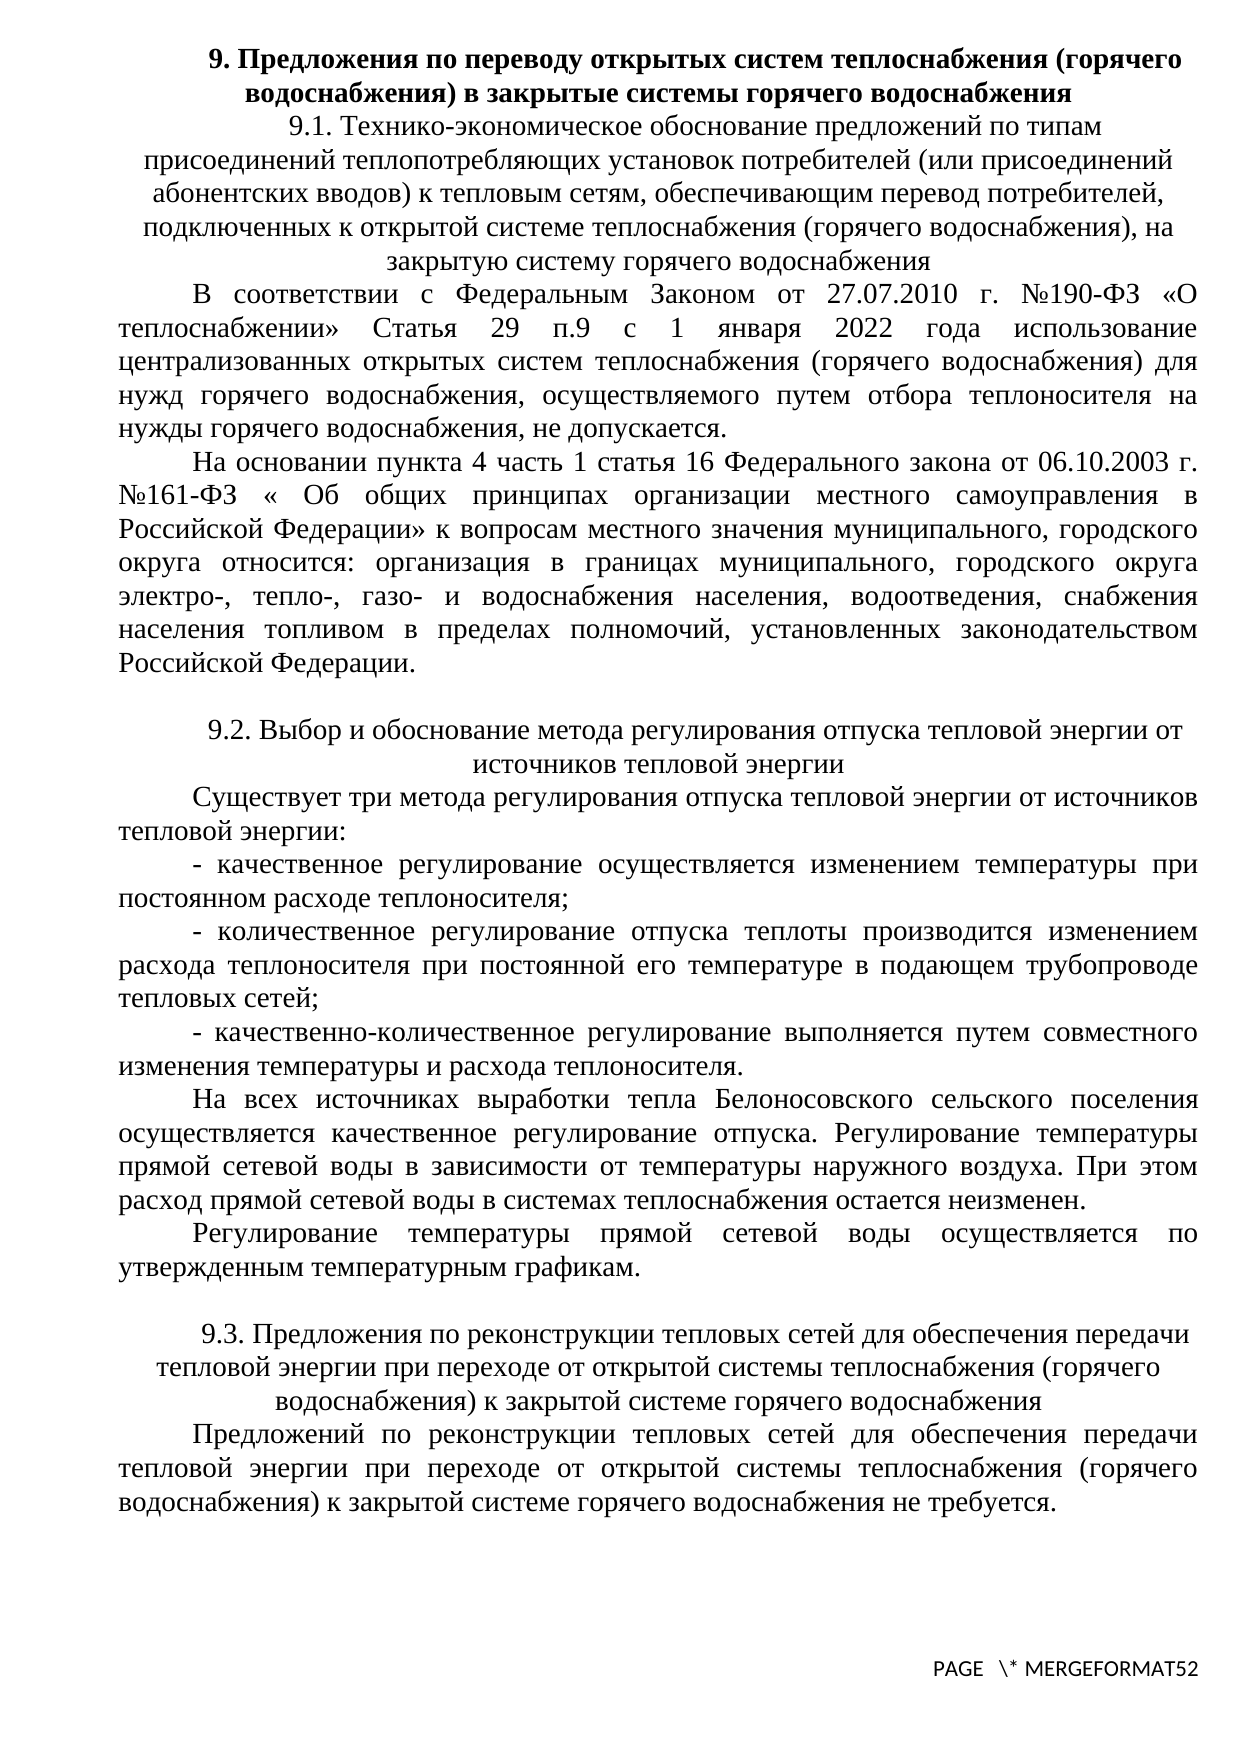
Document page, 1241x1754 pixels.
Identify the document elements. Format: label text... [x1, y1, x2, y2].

text - качественное регулирование осуществляется изменением температуры при постоянном расходе теплоносителя; [118, 846, 1199, 913]
text 9.1. Технико-экономическое обоснование предложений по типам присоединений теплопотребляющих установок потребителей (или присоединений абонентских вводов) к тепловым сетям, обеспечивающим перевод потребителей, подключенных к открытой системе теплоснабжения (горячего водоснабжения), на закрытую систему горячего водоснабжения [118, 108, 1199, 276]
text На основании пункта 4 часть 1 статья 16 Федерального закона от 06.10.2003 г. №161-ФЗ « Об общих принципах организации местного самоуправления в Российской Федерации» к вопросам местного значения муниципального, городского округа относится: организация в границах муниципального, городского округа электро-, тепло-, газо- и водоснабжения населения, водоотведения, снабжения населения топливом в пределах полномочий, установленных законодательством Российской Федерации. [118, 444, 1199, 679]
text 9.3. Предложения по реконструкции тепловых сетей для обеспечения передачи тепловой энергии при переходе от открытой системы теплоснабжения (горячего водоснабжения) к закрытой системе горячего водоснабжения [118, 1316, 1199, 1417]
text На всех источниках выработки тепла Белоносовского сельского поселения осуществляется качественное регулирование отпуска. Регулирование температуры прямой сетевой воды в зависимости от температуры наружного воздуха. При этом расход прямой сетевой воды в системах теплоснабжения остается неизменен. [118, 1081, 1199, 1215]
text - количественное регулирование отпуска теплоты производится изменением расхода теплоносителя при постоянной его температуре в подающем трубопроводе тепловых сетей; [118, 913, 1199, 1014]
text Регулирование температуры прямой сетевой воды осуществляется по утвержденным температурным графикам. [118, 1215, 1199, 1282]
text 9. Предложения по переводу открытых систем теплоснабжения (горячего водоснабжения) в закрытые системы горячего водоснабжения [118, 41, 1199, 108]
text Существует три метода регулирования отпуска тепловой энергии от источников тепловой энергии: [118, 779, 1199, 846]
text 9.2. Выбор и обоснование метода регулирования отпуска тепловой энергии от источников тепловой энергии [118, 712, 1199, 779]
text В соответствии с Федеральным Законом от 27.07.2010 г. №190-ФЗ «О теплоснабжении» Статья 29 п.9 с 1 января 2022 года использование централизованных открытых систем теплоснабжения (горячего водоснабжения) для нужд горячего водоснабжения, осуществляемого путем отбора теплоносителя на нужды горячего водоснабжения, не допускается. [118, 276, 1199, 444]
text Предложений по реконструкции тепловых сетей для обеспечения передачи тепловой энергии при переходе от открытой системы теплоснабжения (горячего водоснабжения) к закрытой системе горячего водоснабжения не требуется. [118, 1417, 1199, 1517]
text - качественно-количественное регулирование выполняется путем совместного изменения температуры и расхода теплоносителя. [118, 1014, 1199, 1081]
